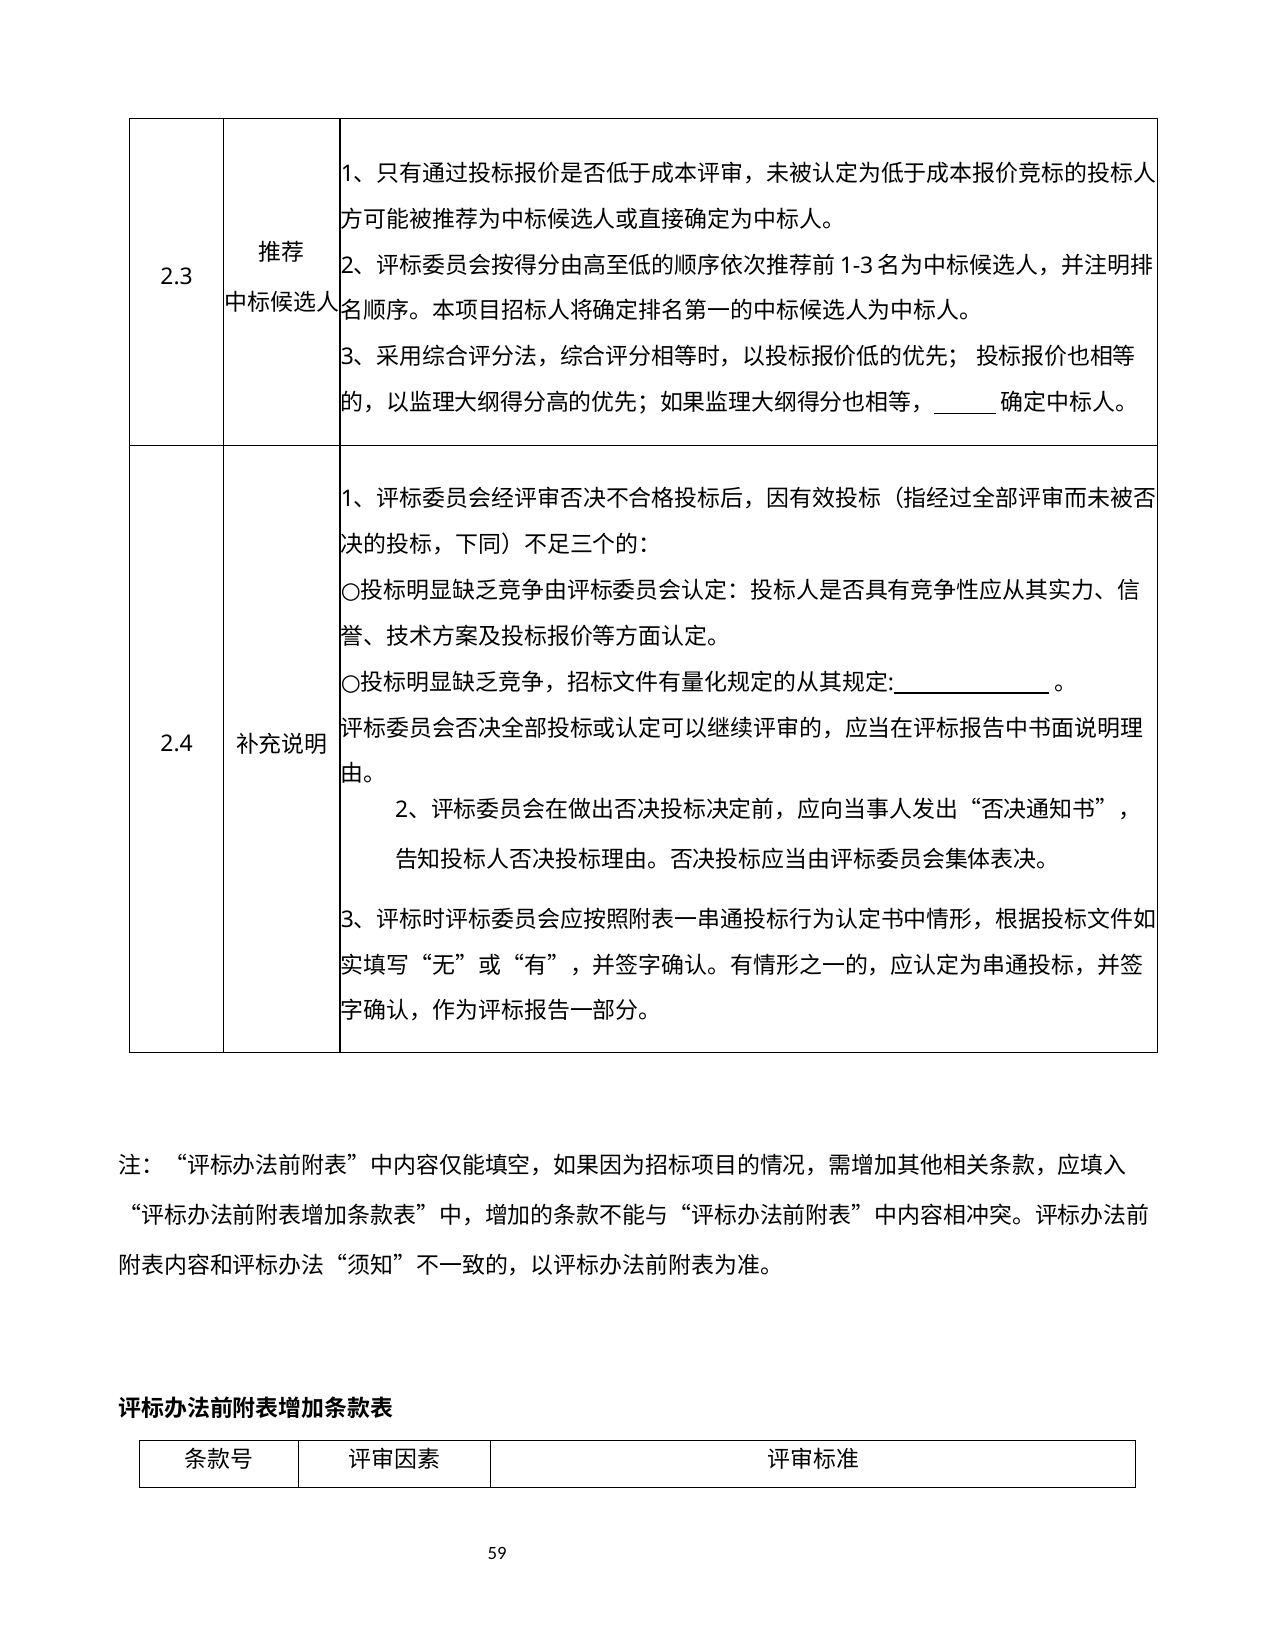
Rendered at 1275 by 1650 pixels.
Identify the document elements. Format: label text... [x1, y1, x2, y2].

table_cell 补充说明 [224, 446, 339, 1052]
table_cell 1、评标委员会经评审否决不合格投标后，因有效投标（指经过全部评审而未被否决的投标，下同）不足三个的： ○投标明显缺乏竞争由评标委员会认定：投标人是否具有竞争性应从其实力、信誉、技术方案及投标报价等方面认定。 ○投标明显缺乏竞争，招标文件有量化规定的从其规定: 。 评标委员会否决全部投标或认定可以继续评审的，应当在评标报告中书面说明理由。 2、评标委员会在做出否决投标决定前，应向当事人发出“否决通知书”，告知投标人否决投标理由。否决投标应当由评标委员会集体表决。 3、评标时评标委员会应按照附表一串通投标行为认定书中情形，根据投标文件如实填写“无”或“有”，并签字确认。有情形之一的，应认定为串通投标，并签字确认，作为评标报告一部分。 [341, 446, 1157, 1052]
table_cell 1、只有通过投标报价是否低于成本评审，未被认定为低于成本报价竞标的投标人方可能被推荐为中标候选人或直接确定为中标人。 2、评标委员会按得分由高至低的顺序依次推荐前1-3名为中标候选人，并注明排名顺序。本项目招标人将确定排名第一的中标候选人为中标人。 3、采用综合评分法，综合评分相等时，以投标报价低的优先； 投标报价也相等的，以监理大纲得分高的优先；如果监理大纲得分也相等， 确定中标人。 [341, 119, 1157, 445]
table_cell 2.4 [130, 446, 223, 1052]
table_cell 推荐 中标候选人 [224, 119, 339, 445]
table_header 评审因素 [299, 1441, 490, 1487]
table_header 评审标准 [491, 1441, 1135, 1487]
text 注：“评标办法前附表”中内容仅能填空，如果因为招标项目的情况，需增加其他相关条款，应填入“评标办法前附表增加条款表”中，增加的条款不能与“评标办法前附表”中内容相冲突。评标办法前附表内容和评标办法“须知”不一致的，以评标办法前附表为准。 [118, 1147, 1157, 1280]
table_header 条款号 [140, 1441, 298, 1487]
text 评标办法前附表增加条款表 [118, 1390, 1157, 1423]
table_cell 2.3 [130, 119, 223, 445]
